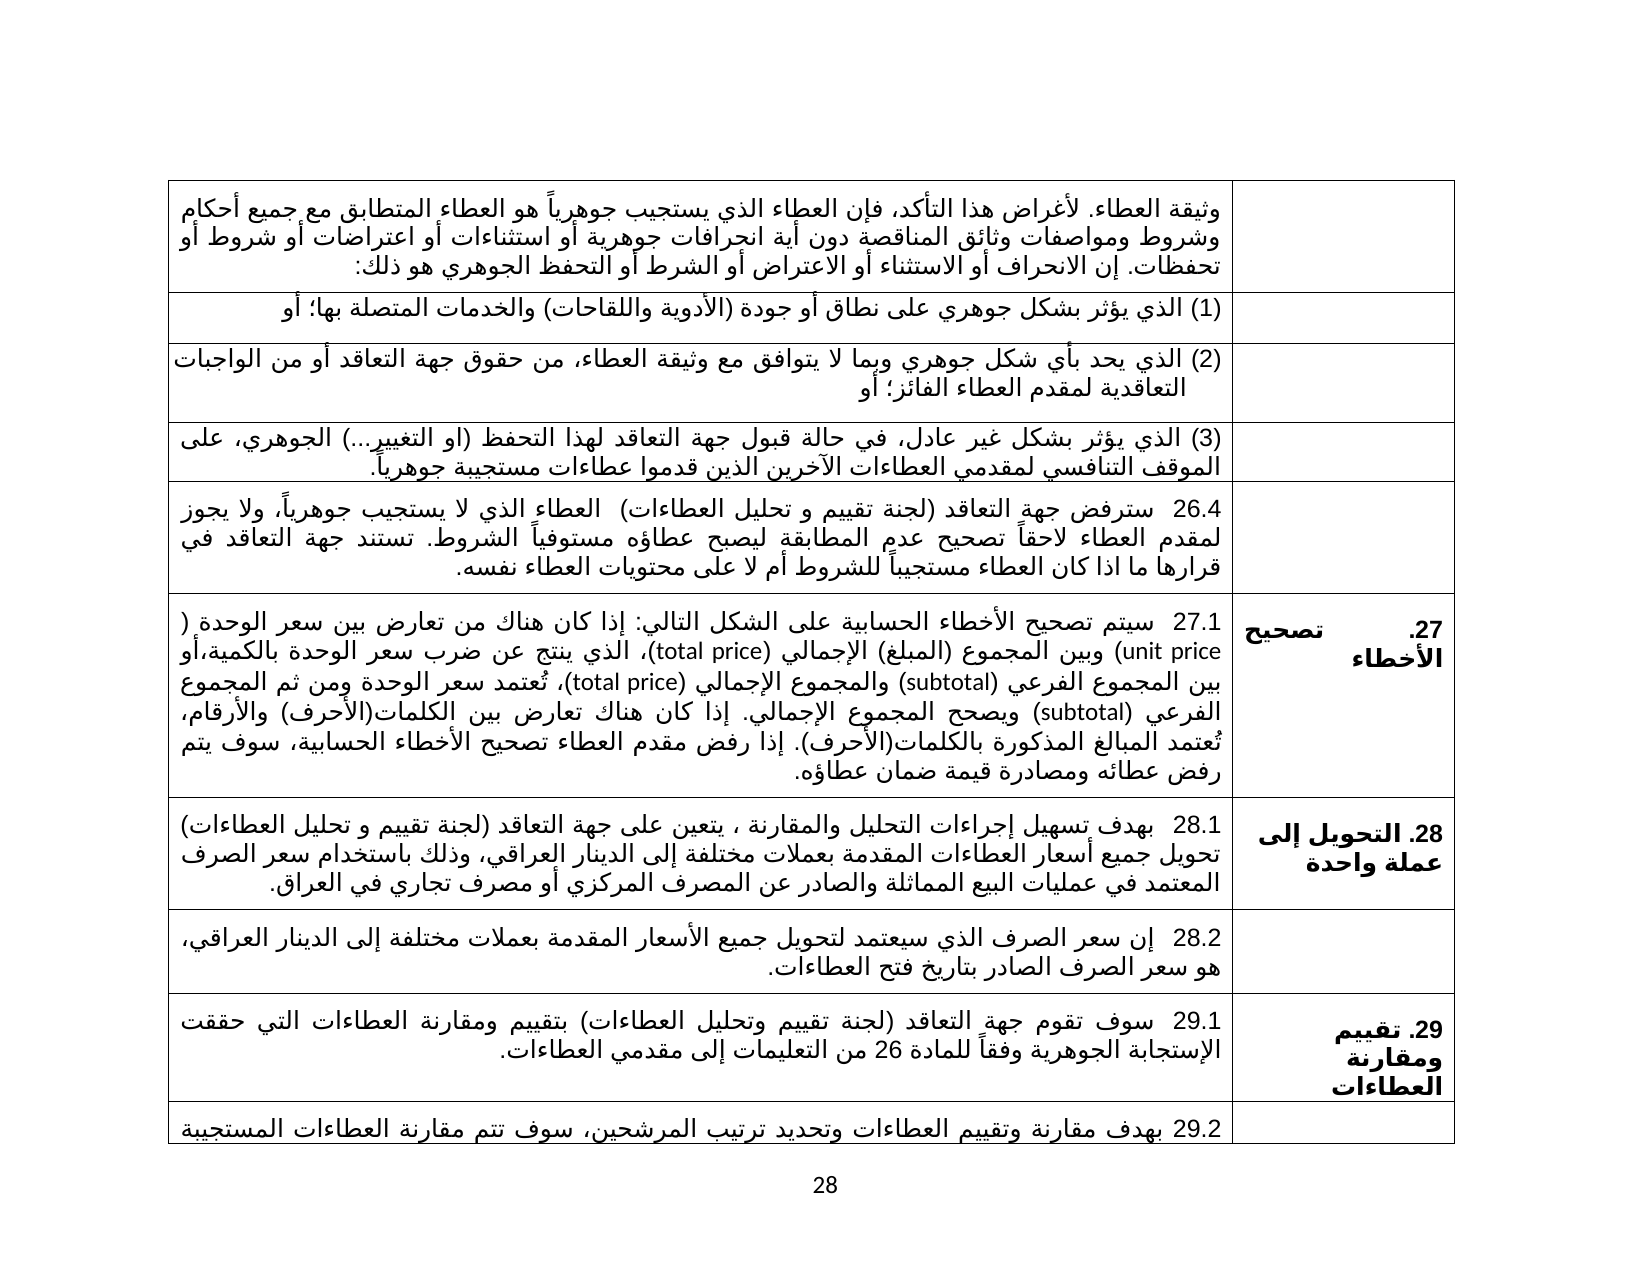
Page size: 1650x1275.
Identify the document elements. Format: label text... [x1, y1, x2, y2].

table_cell 27.1 سيتم تصحيح الأخطاء الحسابية على الشكل التالي: إذا كان هناك من تعارض بين سعر الوحدة (unit price) وبين المجموع (المبلغ) الإجمالي (total price)، الذي ينتج عن ضرب سعر الوحدة بالكمية،أو بين المجموع الفرعي (subtotal) والمجموع الإجمالي (total price)، تُعتمد سعر الوحدة ومن ثم المجموع الفرعي (subtotal) ويصحح المجموع الإجمالي. إذا كان هناك تعارض بين الكلمات(الأحرف) والأرقام، تُعتمد المبالغ المذكورة بالكلمات(الأحرف). إذا رفض مقدم العطاء تصحيح الأخطاء الحسابية، سوف يتم رفض عطائه ومصادرة قيمة ضمان عطاؤه. [169, 594, 1232, 797]
table_cell (1) الذي يؤثر بشكل جوهري على نطاق أو جودة (الأدوية واللقاحات) والخدمات المتصلة بها؛ أو [169, 293, 1232, 343]
table_cell (2) الذي يحد بأي شكل جوهري وبما لا يتوافق مع وثيقة العطاء، من حقوق جهة التعاقد أو من الواجبات التعاقدية لمقدم العطاء الفائز؛ أو [169, 344, 1232, 422]
table_cell (3) الذي يؤثر بشكل غير عادل، في حالة قبول جهة التعاقد لهذا التحفظ (او التغيير...) الجوهري، على الموقف التنافسي لمقدمي العطاءات الآخرين الذين قدموا عطاءات مستجيبة جوهرياً. [169, 423, 1232, 481]
table_cell 27. تصحيح الأخطاء [1233, 594, 1454, 797]
table_cell [1233, 1102, 1454, 1143]
table_cell 28.1 بهدف تسهيل إجراءات التحليل والمقارنة ، يتعين على جهة التعاقد (لجنة تقييم و تحليل العطاءات) تحويل جميع أسعار العطاءات المقدمة بعملات مختلفة إلى الدينار العراقي، وذلك باستخدام سعر الصرف المعتمد في عمليات البيع المماثلة والصادر عن المصرف المركزي أو مصرف تجاري في العراق. [169, 798, 1232, 909]
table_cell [169, 181, 1232, 292]
table_cell 28.2 إن سعر الصرف الذي سيعتمد لتحويل جميع الأسعار المقدمة بعملات مختلفة إلى الدينار العراقي، هو سعر الصرف الصادر بتاريخ فتح العطاءات. [169, 910, 1232, 993]
table_cell [1233, 293, 1454, 343]
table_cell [169, 1102, 1232, 1143]
table_cell 29. تقييم ومقارنة العطاءات [1233, 994, 1454, 1101]
table_cell 26.4 سترفض جهة التعاقد (لجنة تقييم و تحليل العطاءات) العطاء الذي لا يستجيب جوهرياً، ولا يجوز لمقدم العطاء لاحقاً تصحيح عدم المطابقة ليصبح عطاؤه مستوفياً الشروط. تستند جهة التعاقد في قرارها ما اذا كان العطاء مستجيباً للشروط أم لا على محتويات العطاء نفسه. [169, 482, 1232, 593]
table_cell [1233, 910, 1454, 993]
table_cell 29.1 سوف تقوم جهة التعاقد (لجنة تقييم وتحليل العطاءات) بتقييم ومقارنة العطاءات التي حققت الإستجابة الجوهرية وفقاً للمادة 26 من التعليمات إلى مقدمي العطاءات. [169, 994, 1232, 1101]
table_cell [1233, 344, 1454, 422]
table_cell [1233, 181, 1454, 292]
table_cell [1233, 423, 1454, 481]
table_cell [1233, 482, 1454, 593]
table_cell 28. التحويل إلى عملة واحدة [1233, 798, 1454, 909]
